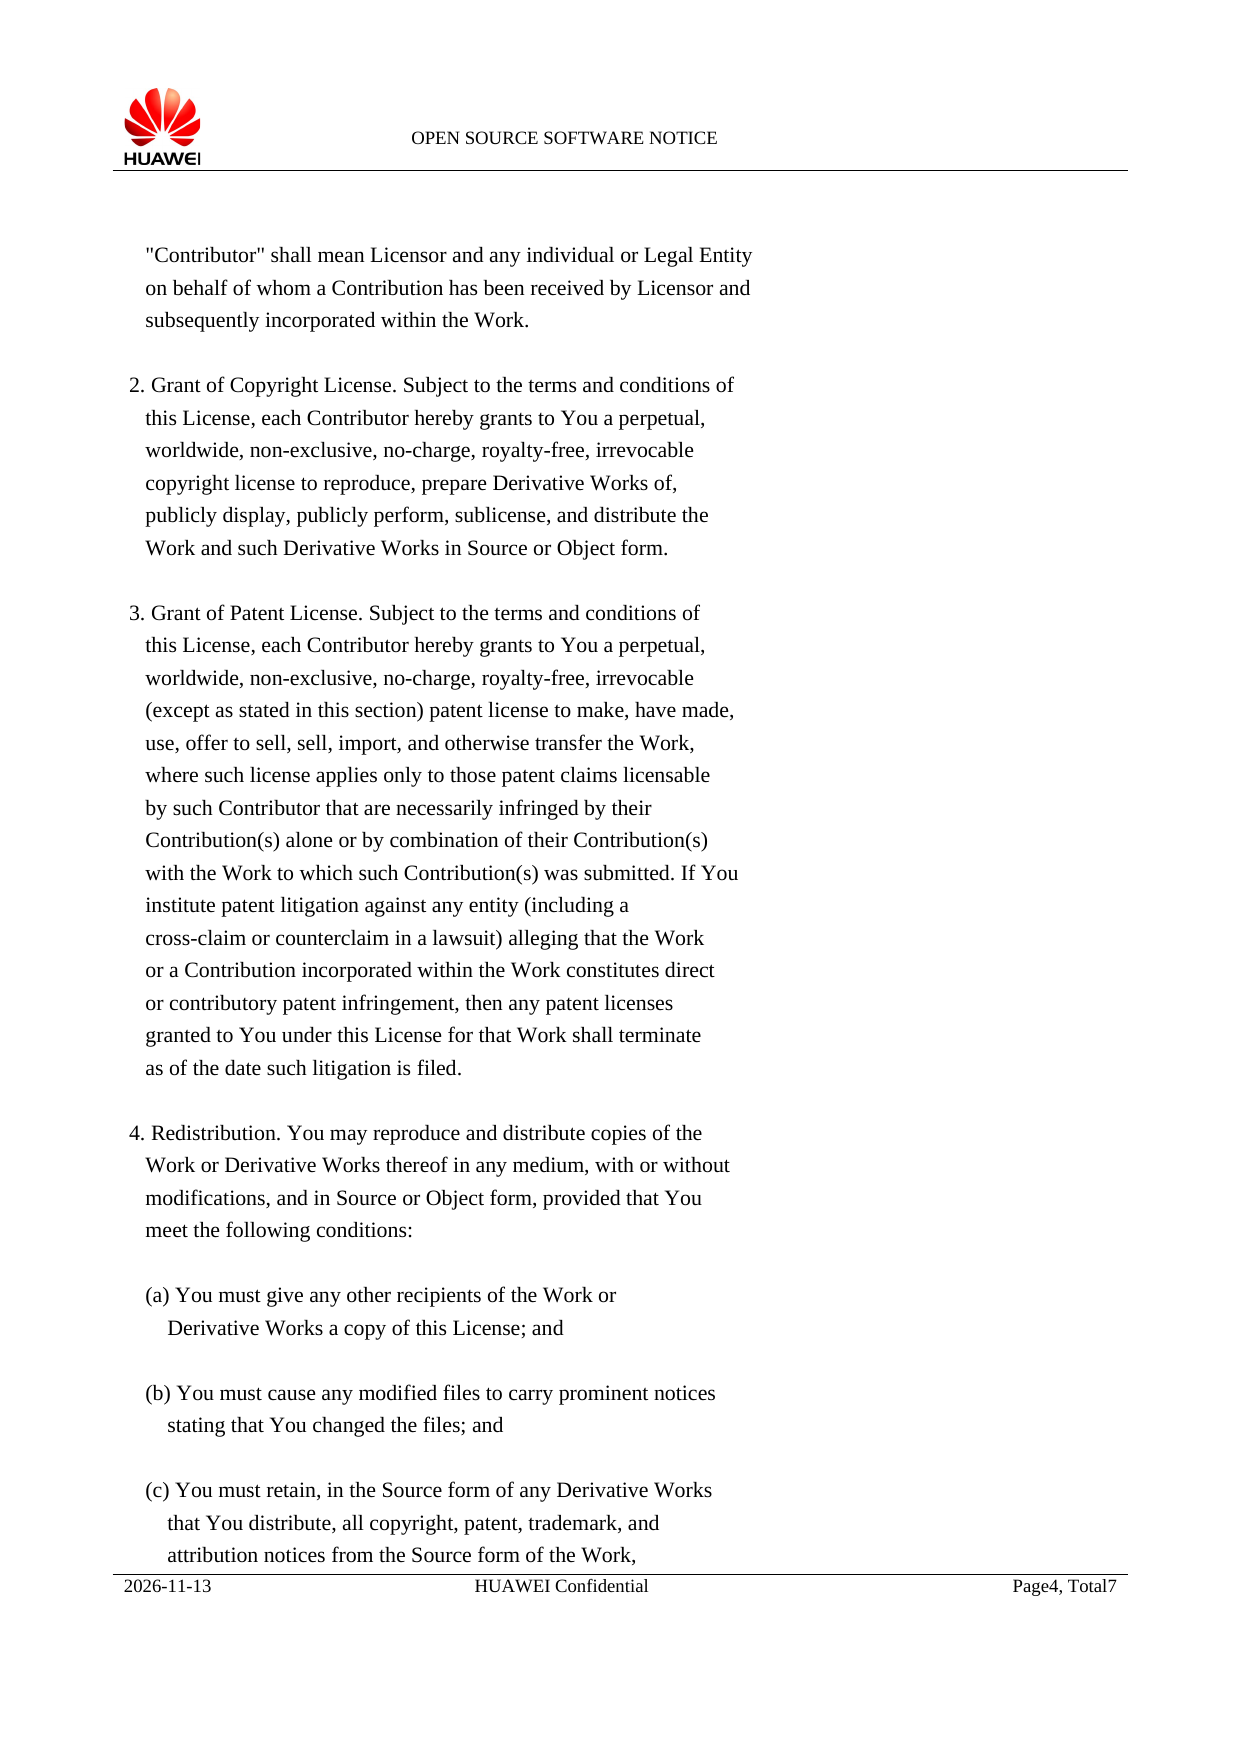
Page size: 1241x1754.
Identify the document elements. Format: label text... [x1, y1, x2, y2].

picture [124, 88, 201, 165]
